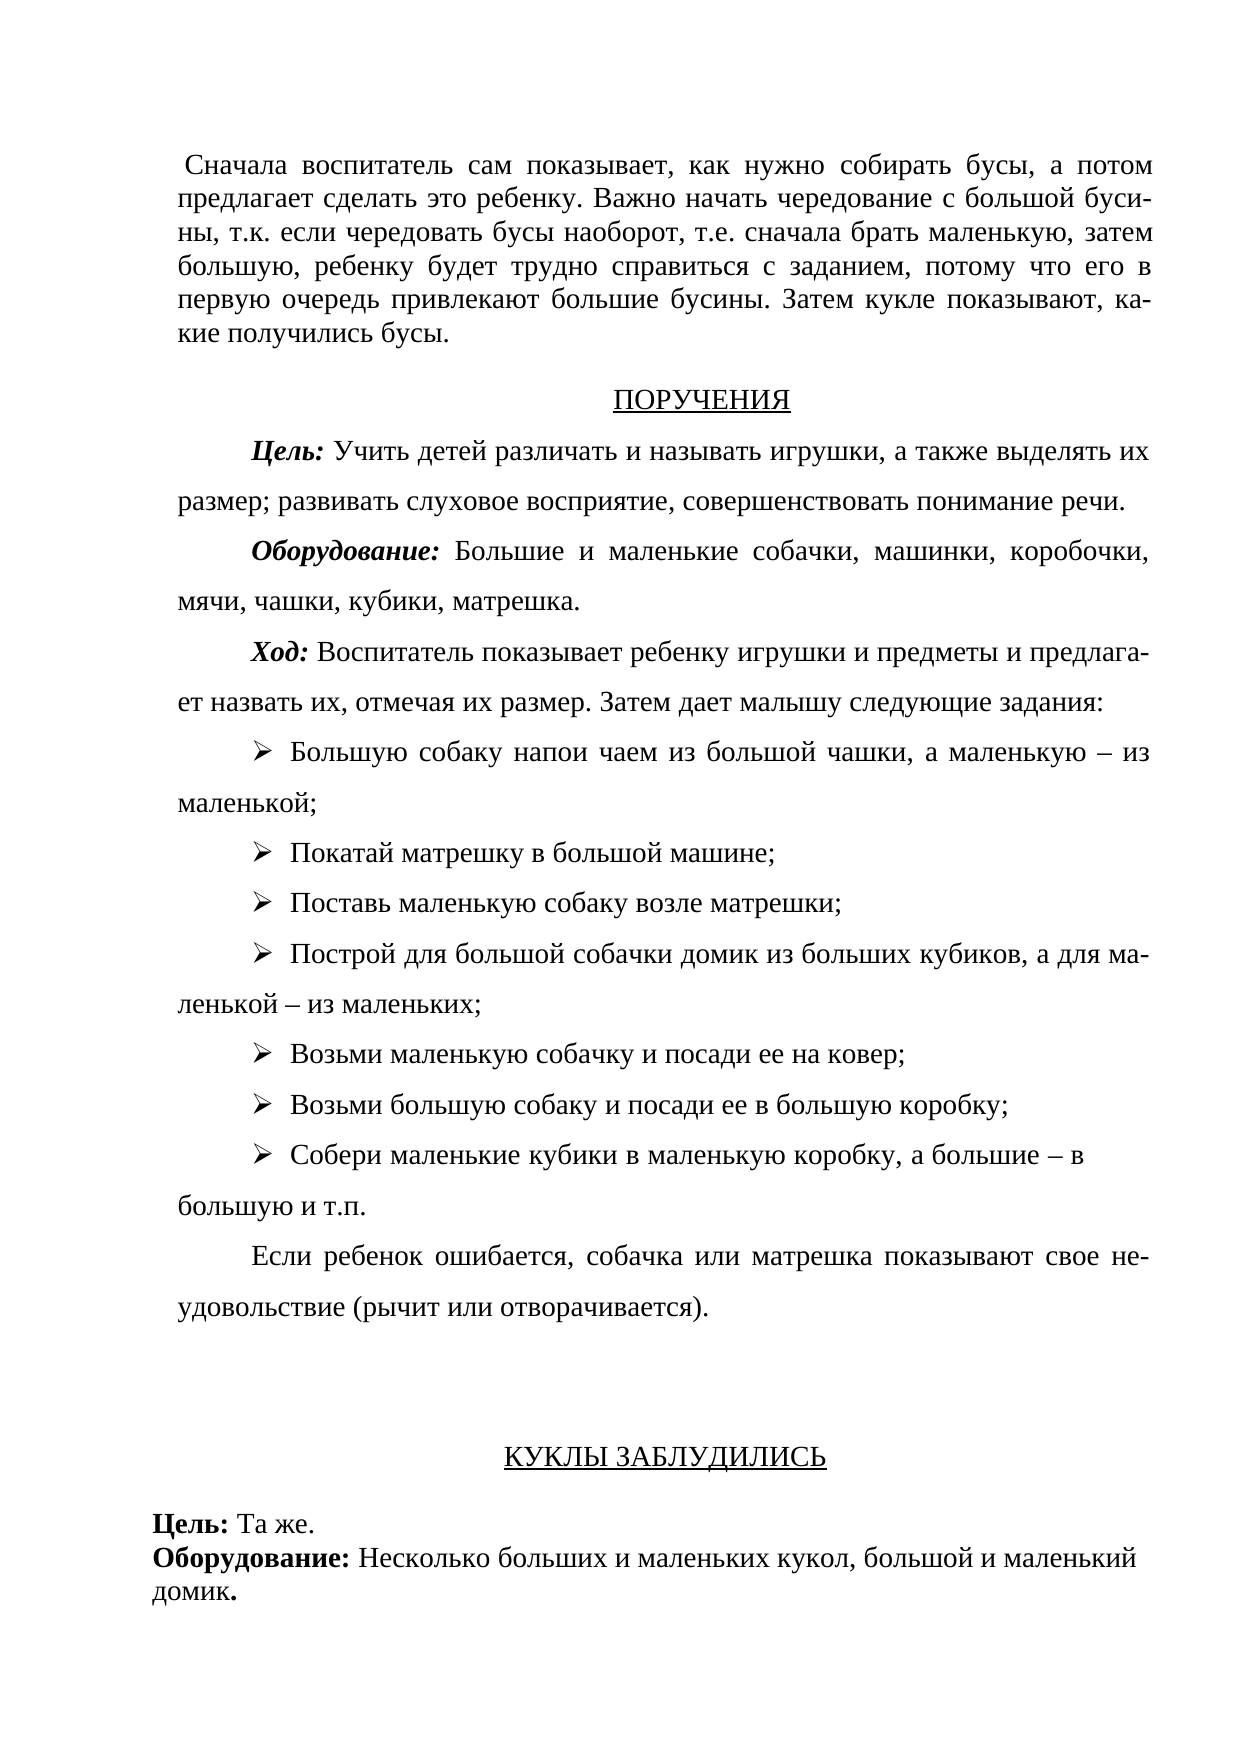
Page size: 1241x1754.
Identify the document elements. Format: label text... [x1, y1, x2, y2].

list Поставь маленькую собаку возле матрешки; [251, 886, 1178, 919]
list Возьми маленькую собачку и посади ее на ковер; [251, 1037, 1178, 1070]
text Оборудование: Большие и маленькие собачки, машинки, коробочки, мячи, чашки, кубики, матрешка. [177, 533, 1178, 617]
list Большую собаку напои чаем из большой чашки, а маленькую – из маленькой; [177, 734, 1153, 818]
text Цель: Та же. [152, 1506, 1178, 1540]
text КУКЛЫ ЗАБЛУДИЛИСЬ [152, 1439, 1178, 1473]
list Покатай матрешку в большой машине; [251, 835, 1178, 869]
text ПОРУЧЕНИЯ [267, 382, 1137, 416]
text Сначала воспитатель сам показывает, как нужно собирать бусы, а потом предлагает сделать это ребенку. Важно начать чередование с большой буси- ны, т.к. если чередовать бусы наоборот, т.е. сначала брать маленькую, затем большую, ребенку будет трудно справиться с заданием, потому что его в первую очередь привлекают большие бусины. Затем кукле показывают, ка- кие получились бусы. [177, 147, 1153, 348]
list Собери маленькие кубики в маленькую коробку, а большие – в большую и т.п. [177, 1137, 1153, 1221]
text Оборудование: Несколько больших и маленьких кукол, большой и маленький домик. [152, 1540, 1178, 1607]
text Цель: Учить детей различать и называть игрушки, а также выделять их размер; развивать слуховое восприятие, совершенствовать понимание речи. [177, 433, 1178, 516]
text Если ребенок ошибается, собачка или матрешка показывают свое не- удовольствие (рычит или отворачивается). [177, 1238, 1178, 1322]
text Ход: Воспитатель показывает ребенку игрушки и предметы и предлага- ет назвать их, отмечая их размер. Затем дает малышу следующие задания: [177, 634, 1166, 718]
list Построй для большой собачки домик из больших кубиков, а для ма- ленькой – из маленьких; [177, 936, 1153, 1020]
list Возьми большую собаку и посади ее в большую коробку; [251, 1087, 1178, 1121]
